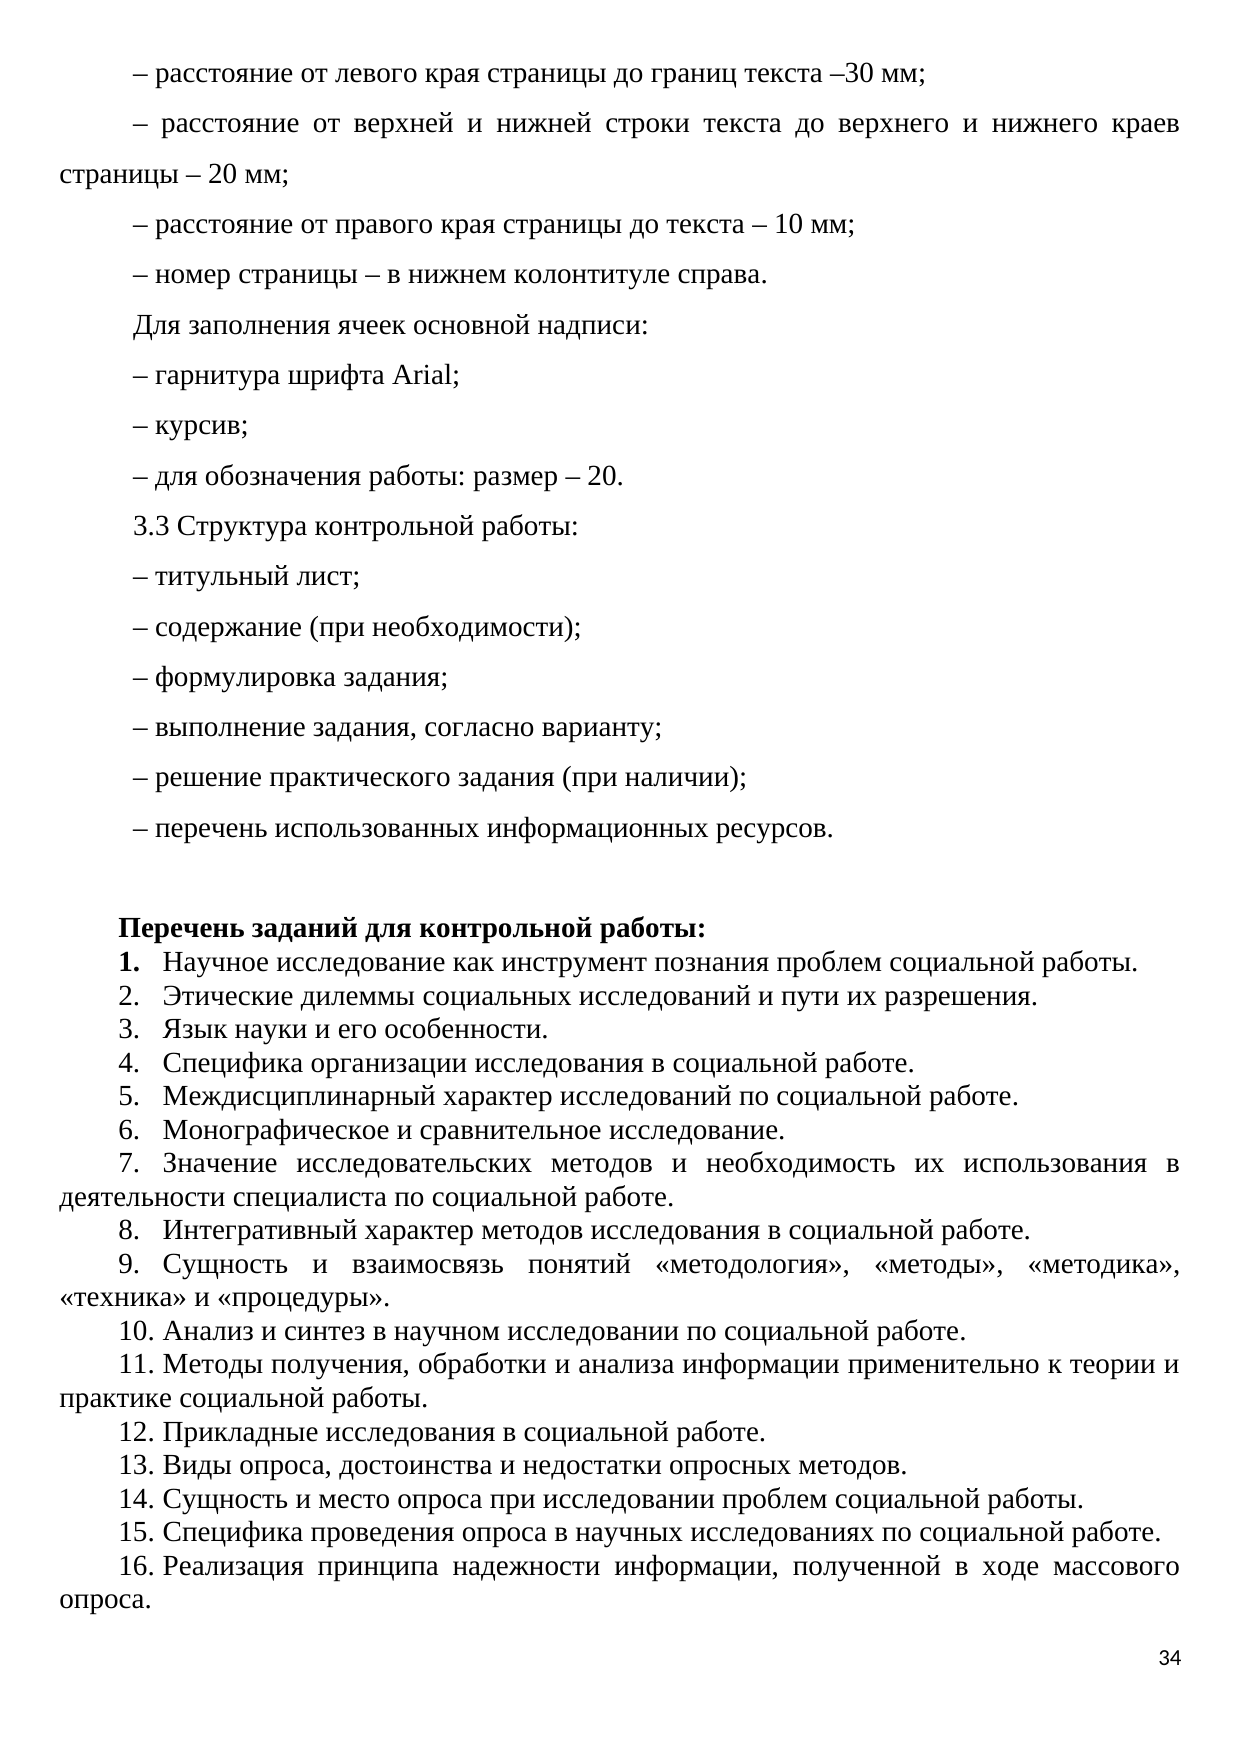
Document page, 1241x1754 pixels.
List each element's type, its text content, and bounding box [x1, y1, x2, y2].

text – курсив; [59, 407, 1181, 441]
text – содержание (при необходимости); [59, 609, 1181, 642]
text 11. Методы получения, обработки и анализа информации применительно к теории и практике социальной работы. [59, 1347, 1181, 1414]
text 4. Специфика организации исследования в социальной работе. [59, 1045, 1181, 1078]
text 13. Виды опроса, достоинства и недостатки опросных методов. [59, 1447, 1181, 1481]
text – расстояние от правого края страницы до текста – 10 мм; [59, 206, 1181, 240]
text – титульный лист; [59, 558, 1181, 592]
text 5. Междисциплинарный характер исследований по социальной работе. [59, 1078, 1181, 1112]
text 14. Сущность и место опроса при исследовании проблем социальной работы. [59, 1481, 1181, 1514]
text – для обозначения работы: размер – 20. [59, 458, 1181, 491]
text – решение практического задания (при наличии); [59, 759, 1181, 793]
text 7. Значение исследовательских методов и необходимость их использования в деятельности специалиста по социальной работе. [59, 1145, 1181, 1212]
text 3.3 Структура контрольной работы: [59, 508, 1181, 542]
text 2. Этические дилеммы социальных исследований и пути их разрешения. [59, 978, 1181, 1011]
text 16. Реализация принципа надежности информации, полученной в ходе массового опроса. [59, 1548, 1181, 1615]
text Перечень заданий для контрольной работы: [59, 911, 1181, 944]
text 6. Монографическое и сравнительное исследование. [59, 1112, 1181, 1145]
text 10. Анализ и синтез в научном исследовании по социальной работе. [59, 1313, 1181, 1347]
text – номер страницы – в нижнем колонтитуле справа. [59, 256, 1181, 290]
text 3. Язык науки и его особенности. [59, 1011, 1181, 1045]
text 15. Специфика проведения опроса в научных исследованиях по социальной работе. [59, 1514, 1181, 1548]
text – формулировка задания; [59, 659, 1181, 692]
text 9. Сущность и взаимосвязь понятий «методология», «методы», «методика», «техника» и «процедуры». [59, 1246, 1181, 1313]
text 8. Интегративный характер методов исследования в социальной работе. [59, 1212, 1181, 1246]
text – расстояние от верхней и нижней строки текста до верхнего и нижнего краев страницы – 20 мм; [59, 106, 1181, 189]
text – выполнение задания, согласно варианту; [59, 709, 1181, 743]
text – перечень использованных информационных ресурсов. [59, 810, 1181, 843]
text 12. Прикладные исследования в социальной работе. [59, 1414, 1181, 1447]
text – гарнитура шрифта Arial; [59, 357, 1181, 391]
text 1. Научное исследование как инструмент познания проблем социальной работы. [59, 944, 1181, 978]
text Для заполнения ячеек основной надписи: [59, 307, 1181, 340]
text – расстояние от левого края страницы до границ текста –30 мм; [59, 55, 1181, 89]
